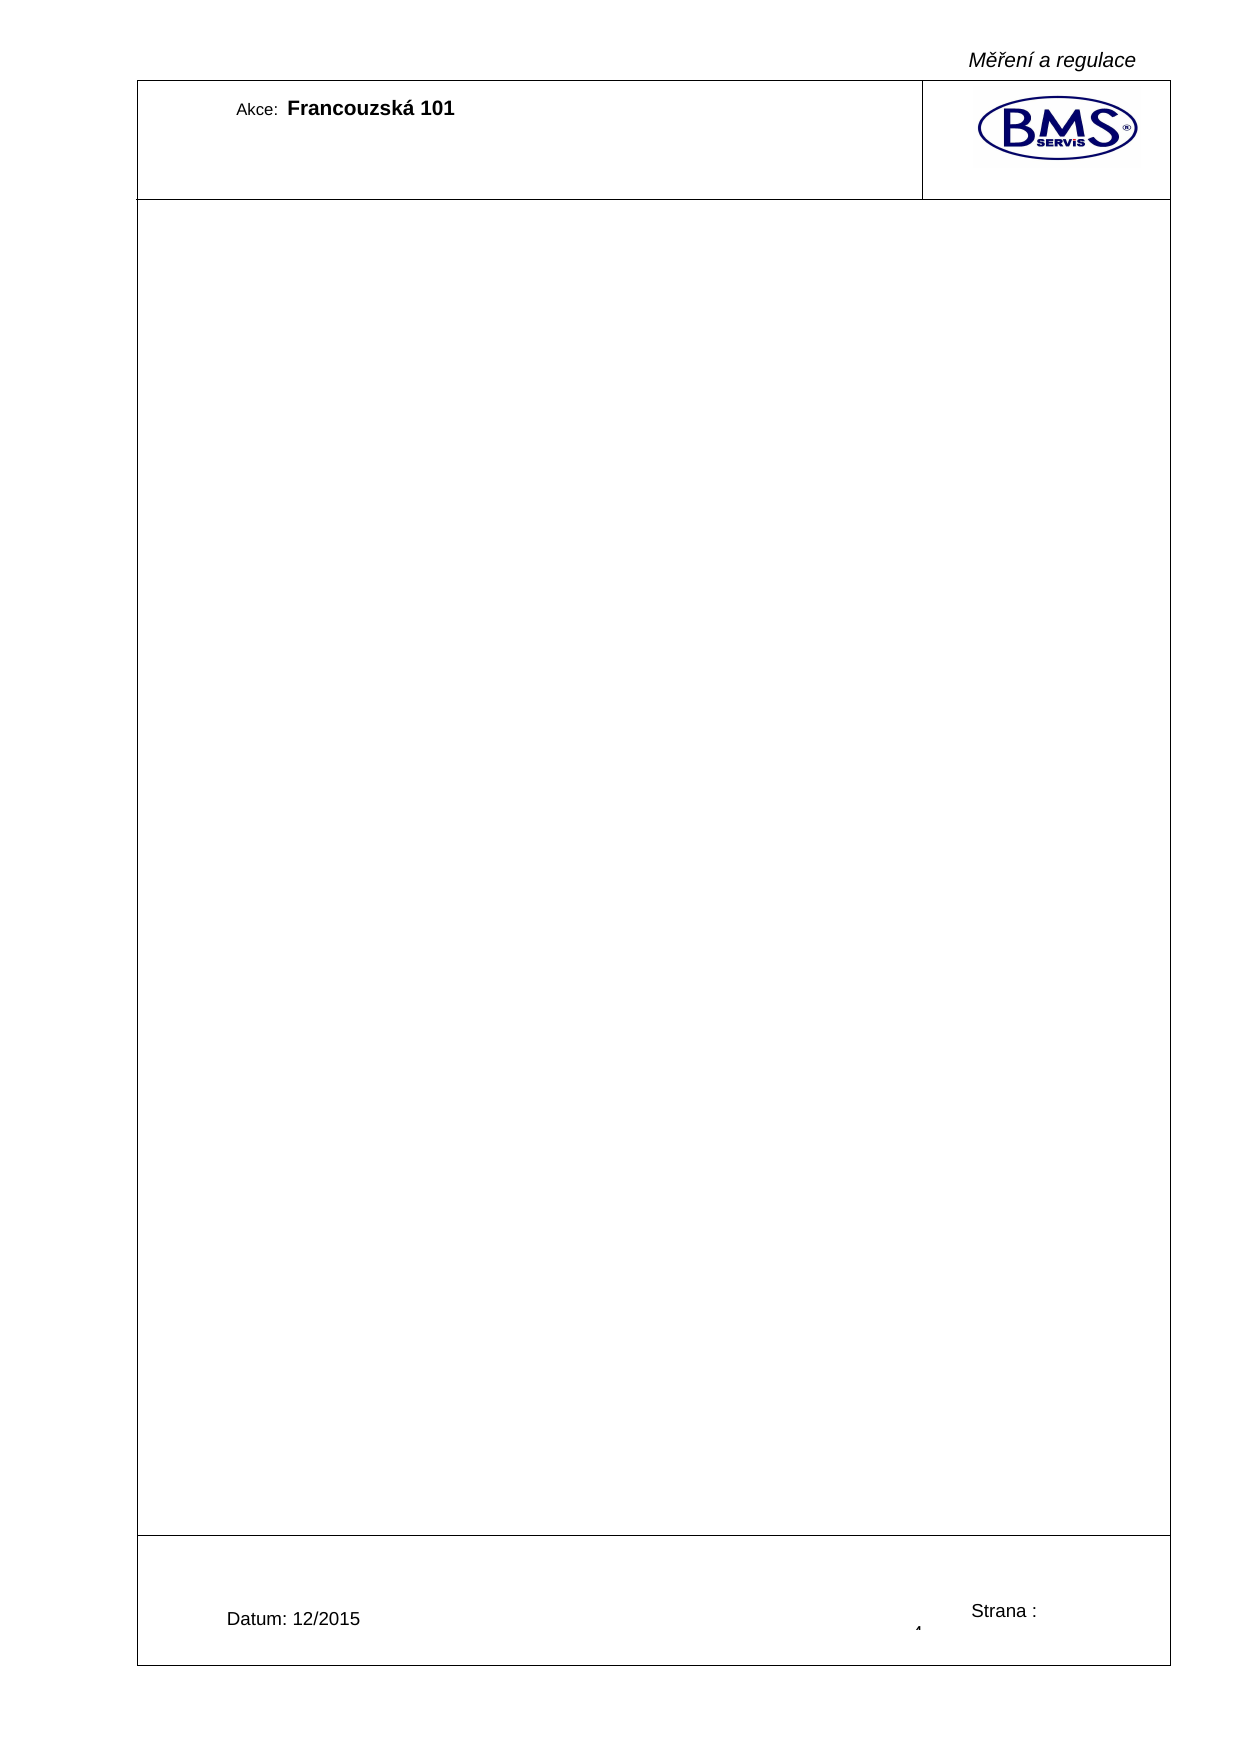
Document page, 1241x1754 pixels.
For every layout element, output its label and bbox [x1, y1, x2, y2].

picture [973, 86, 1142, 168]
